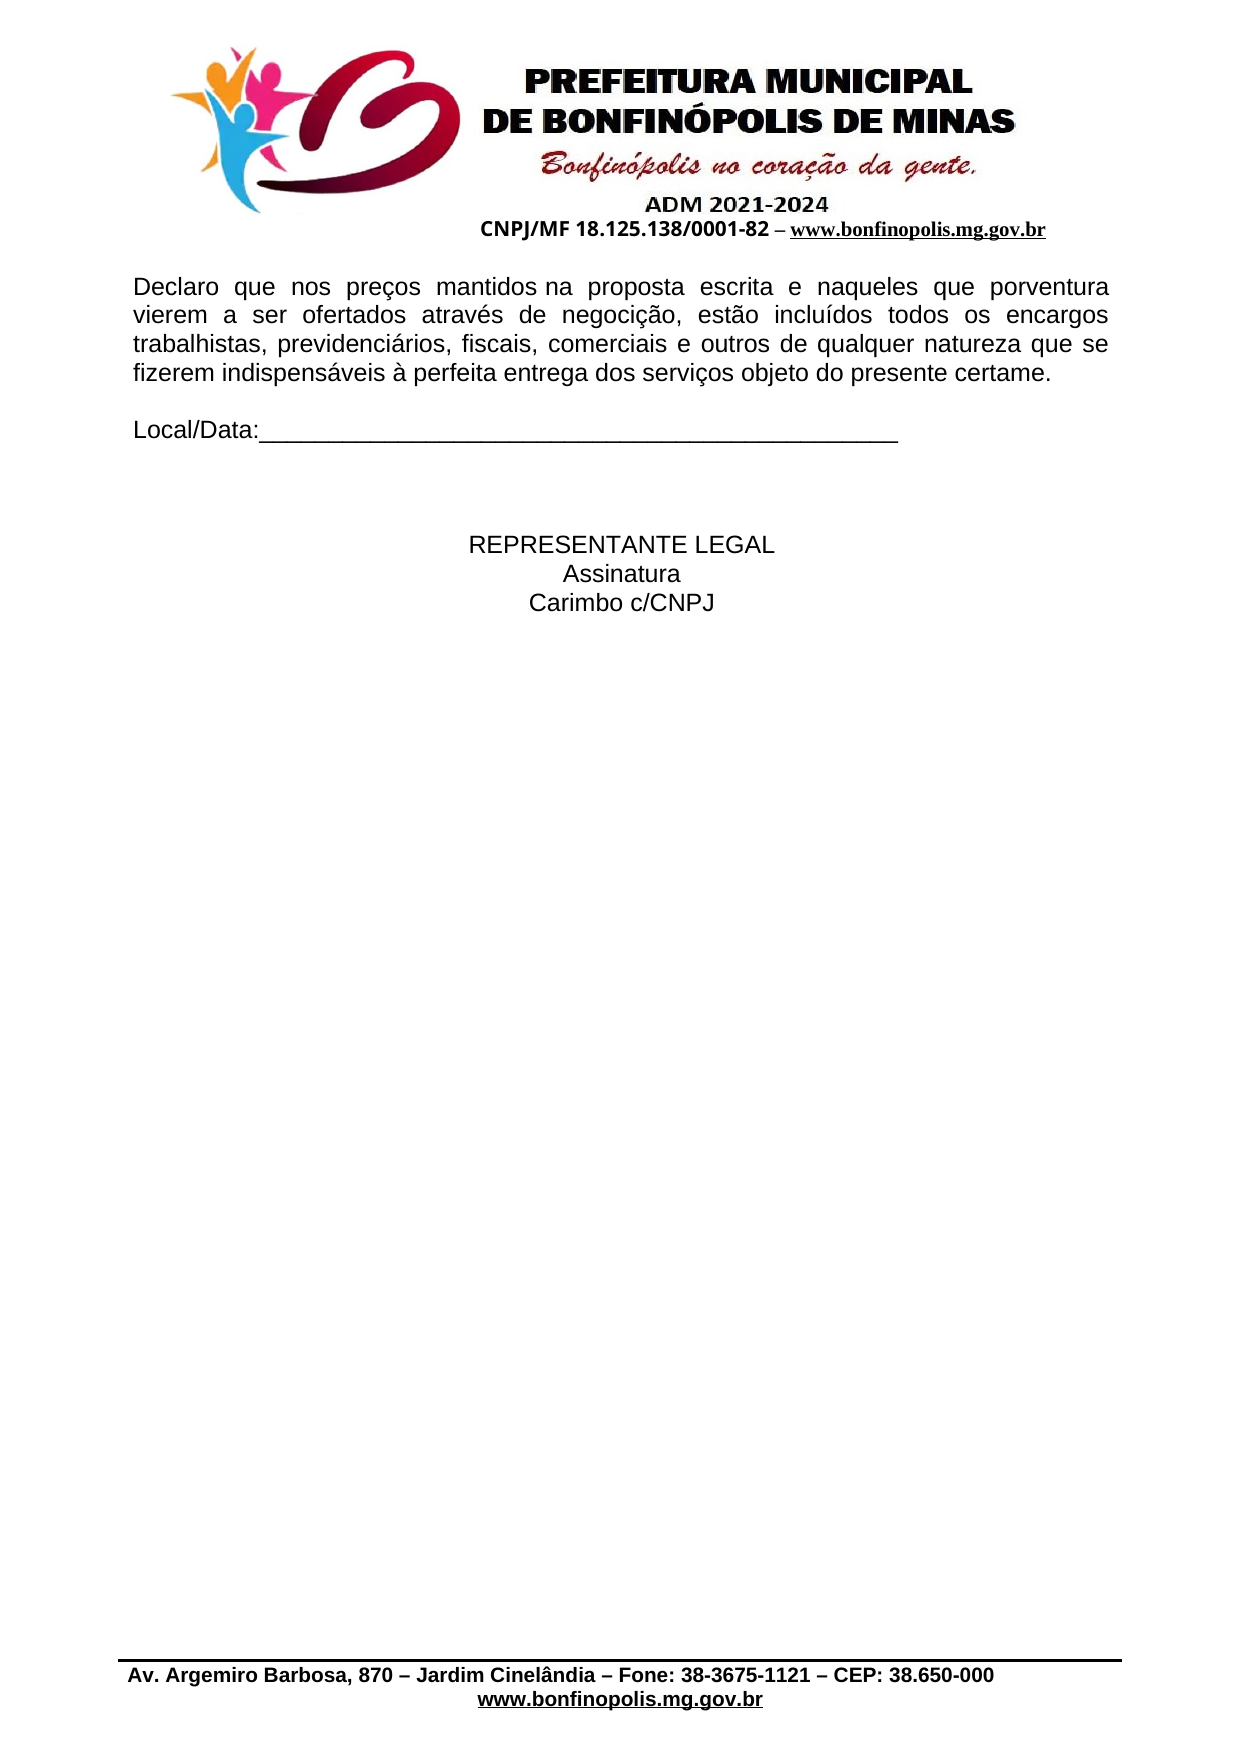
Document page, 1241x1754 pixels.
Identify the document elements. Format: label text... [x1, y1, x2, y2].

picture [166, 44, 1030, 215]
text Carimbo c/CNPJ [133, 588, 1111, 617]
text Assinatura [133, 559, 1111, 588]
text Local/Data:______________________________________________ [133, 416, 1111, 444]
text Declaro que nos preços mantidos na proposta escrita e naqueles que porventura vierem a ser ofertados através de negocição, estão incluídos todos os encargos trabalhistas, previdenciários, fiscais, comerciais e outros de qualquer natureza que se fizerem indispensáveis à perfeita entrega dos serviços objeto do presente certame. [133, 272, 1111, 387]
text REPRESENTANTE LEGAL [133, 531, 1111, 559]
